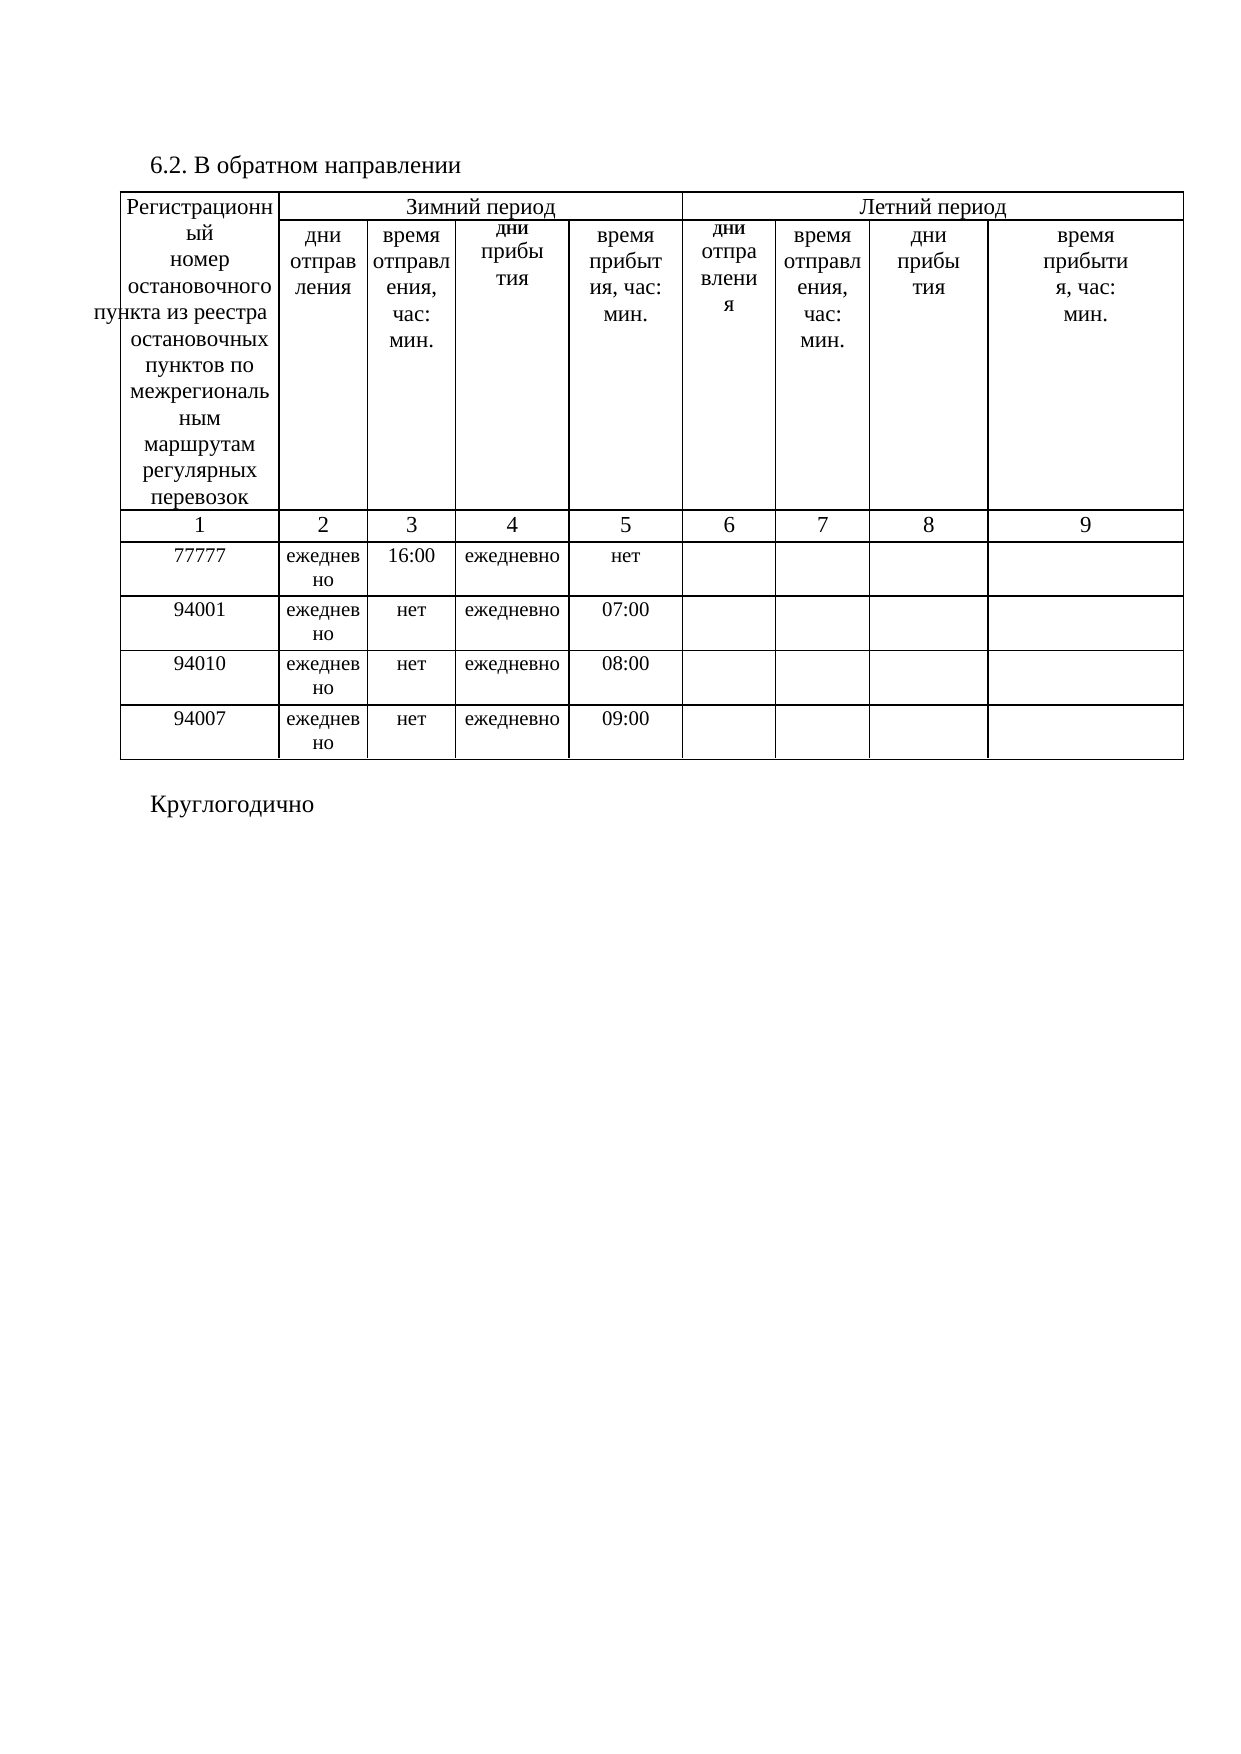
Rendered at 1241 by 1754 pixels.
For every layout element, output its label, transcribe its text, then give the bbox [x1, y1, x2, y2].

table_cell [776, 597, 869, 650]
table_cell 7 [776, 511, 869, 541]
table_cell [989, 543, 1183, 595]
table_cell 4 [456, 511, 568, 541]
table_cell 9 [989, 511, 1183, 541]
table_cell 1 [121, 511, 278, 541]
table_cell ежедневно [280, 543, 367, 595]
table_cell 94007 [121, 706, 278, 758]
table_header Летний период [683, 193, 1183, 219]
table_cell ежедневно [280, 651, 367, 704]
table_cell [776, 706, 869, 758]
table_cell нет [570, 543, 682, 595]
table_cell ДНИ прибы тия [456, 221, 568, 509]
table_cell [989, 651, 1183, 704]
table_cell 2 [280, 511, 367, 541]
table_cell 07:00 [570, 597, 682, 650]
text 6.2. В обратном направлении [150, 150, 1090, 179]
table_cell нет [368, 651, 455, 704]
table_cell [989, 597, 1183, 650]
table_cell ежедневно [456, 543, 568, 595]
table_cell [870, 543, 987, 595]
table_cell [776, 543, 869, 595]
table_cell время прибыт ия, час: мин. [570, 221, 682, 509]
table_cell 94001 [121, 597, 278, 650]
table_cell ежедневно [456, 706, 568, 758]
table_cell [870, 597, 987, 650]
table_header Зимний период [280, 193, 682, 219]
table_header Регистрационный номер остановочного пункта из реестра остановочных пунктов по межрегиональным маршрутам регулярных перевозок [121, 193, 278, 509]
table_cell [683, 651, 775, 704]
table_cell 16:00 [368, 543, 455, 595]
table_cell 6 [683, 511, 775, 541]
table_cell [776, 651, 869, 704]
table_cell нет [368, 706, 455, 758]
table_cell ежедневно [456, 651, 568, 704]
table_cell ежедневно [280, 706, 367, 758]
table_cell дни прибы тия [870, 221, 987, 509]
table_cell нет [368, 597, 455, 650]
table_cell ДНИ отпра влени я [683, 221, 775, 509]
table_cell [683, 706, 775, 758]
table_cell 77777 [121, 543, 278, 595]
table_cell 09:00 [570, 706, 682, 758]
table_cell время отправл ения, час: мин. [368, 221, 455, 509]
table_cell ежедневно [456, 597, 568, 650]
table_cell [683, 543, 775, 595]
table_cell 94010 [121, 651, 278, 704]
table_cell 3 [368, 511, 455, 541]
table_cell время прибыти я, час: мин. [989, 221, 1183, 509]
table_cell 5 [570, 511, 682, 541]
table_cell дни отправ ления [280, 221, 367, 509]
table_cell [870, 651, 987, 704]
table_cell [870, 706, 987, 758]
table_cell 8 [870, 511, 987, 541]
table_cell время отправл ения, час: мин. [776, 221, 869, 509]
table_cell [989, 706, 1183, 758]
table_cell ежедневно [280, 597, 367, 650]
table_cell [683, 597, 775, 650]
text Круглогодично [150, 789, 1090, 817]
table_cell 08:00 [570, 651, 682, 704]
